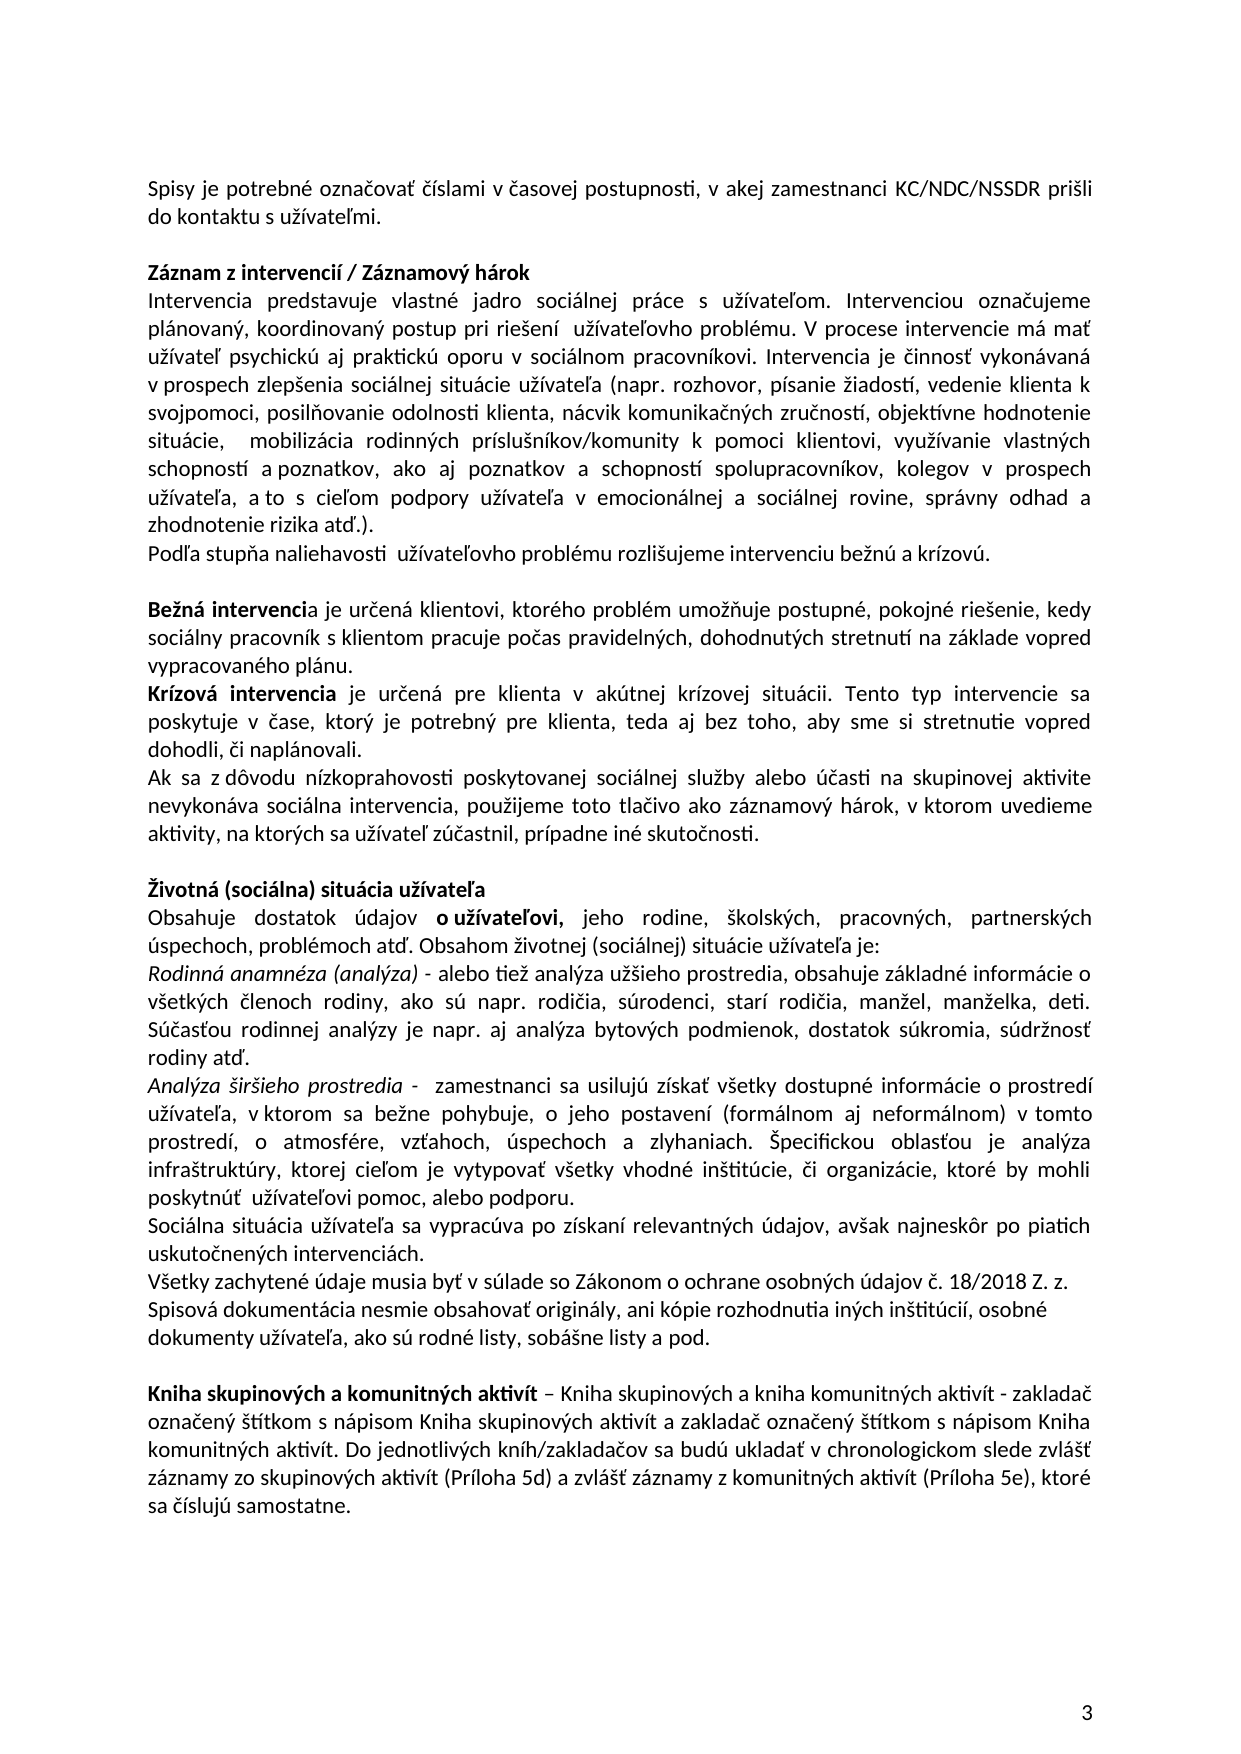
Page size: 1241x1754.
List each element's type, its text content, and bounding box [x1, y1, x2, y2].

text Krízová intervencia je určená pre klienta v akútnej krízovej situácii. Tento typ intervencie sa poskytuje v čase, ktorý je potrebný pre klienta, teda aj bez toho, aby sme si stretnutie vopred dohodli, či naplánovali. [148, 679, 1093, 763]
text Obsahuje dostatok údajov o užívateľovi, jeho rodine, školských, pracovných, partnerských úspechoch, problémoch atď. Obsahom životnej (sociálnej) situácie užívateľa je: [148, 903, 1093, 959]
text Sociálna situácia užívateľa sa vypracúva po získaní relevantných údajov, avšak najneskôr po piatich uskutočnených intervenciách. [148, 1211, 1093, 1267]
text Analýza širšieho prostredia - zamestnanci sa usilujú získať všetky dostupné informácie o prostredí užívateľa, v ktorom sa bežne pohybuje, o jeho postavení (formálnom aj neformálnom) v tomto prostredí, o atmosfére, vzťahoch, úspechoch a zlyhaniach. Špecifickou oblasťou je analýza infraštruktúry, ktorej cieľom je vytypovať všetky vhodné inštitúcie, či organizácie, ktoré by mohli poskytnúť užívateľovi pomoc, alebo podporu. [148, 1071, 1093, 1211]
text Záznam z intervencií / Záznamový hárok [148, 258, 1093, 286]
text Podľa stupňa naliehavosti užívateľovho problému rozlišujeme intervenciu bežnú a krízovú. [148, 539, 1093, 567]
text Spisy je potrebné označovať číslami v časovej postupnosti, v akej zamestnanci KC/NDC/NSSDR prišli do kontaktu s užívateľmi. [148, 174, 1093, 230]
text Bežná intervencia je určená klientovi, ktorého problém umožňuje postupné, pokojné riešenie, kedy sociálny pracovník s klientom pracuje počas pravidelných, dohodnutých stretnutí na základe vopred vypracovaného plánu. [148, 595, 1093, 679]
text Všetky zachytené údaje musia byť v súlade so Zákonom o ochrane osobných údajov č. 18/2018 Z. z. [148, 1267, 1093, 1295]
text Rodinná anamnéza (analýza) - alebo tiež analýza užšieho prostredia, obsahuje základné informácie o všetkých členoch rodiny, ako sú napr. rodičia, súrodenci, starí rodičia, manžel, manželka, deti. Súčasťou rodinnej analýzy je napr. aj analýza bytových podmienok, dostatok súkromia, súdržnosť rodiny atď. [148, 959, 1093, 1071]
text Životná (sociálna) situácia užívateľa [148, 875, 1093, 903]
text Ak sa z dôvodu nízkoprahovosti poskytovanej sociálnej služby alebo účasti na skupinovej aktivite nevykonáva sociálna intervencia, použijeme toto tlačivo ako záznamový hárok, v ktorom uvedieme aktivity, na ktorých sa užívateľ zúčastnil, prípadne iné skutočnosti. [148, 763, 1093, 847]
text Spisová dokumentácia nesmie obsahovať originály, ani kópie rozhodnutia iných inštitúcií, osobné dokumenty užívateľa, ako sú rodné listy, sobášne listy a pod. [148, 1295, 1093, 1351]
text Intervencia predstavuje vlastné jadro sociálnej práce s užívateľom. Intervenciou označujeme plánovaný, koordinovaný postup pri riešení užívateľovho problému. V procese intervencie má mať užívateľ psychickú aj praktickú oporu v sociálnom pracovníkovi. Intervencia je činnosť vykonávaná v prospech zlepšenia sociálnej situácie užívateľa (napr. rozhovor, písanie žiadostí, vedenie klienta k svojpomoci, posilňovanie odolnosti klienta, nácvik komunikačných zručností, objektívne hodnotenie situácie, mobilizácia rodinných príslušníkov/komunity k pomoci klientovi, využívanie vlastných schopností a poznatkov, ako aj poznatkov a schopností spolupracovníkov, kolegov v prospech užívateľa, a to s cieľom podpory užívateľa v emocionálnej a sociálnej rovine, správny odhad a zhodnotenie rizika atď.). [148, 286, 1093, 539]
text Kniha skupinových a komunitných aktivít – Kniha skupinových a kniha komunitných aktivít - zakladač označený štítkom s nápisom Kniha skupinových aktivít a zakladač označený štítkom s nápisom Kniha komunitných aktivít. Do jednotlivých kníh/zakladačov sa budú ukladať v chronologickom slede zvlášť záznamy zo skupinových aktivít (Príloha 5d) a zvlášť záznamy z komunitných aktivít (Príloha 5e), ktoré sa číslujú samostatne. [148, 1379, 1093, 1519]
